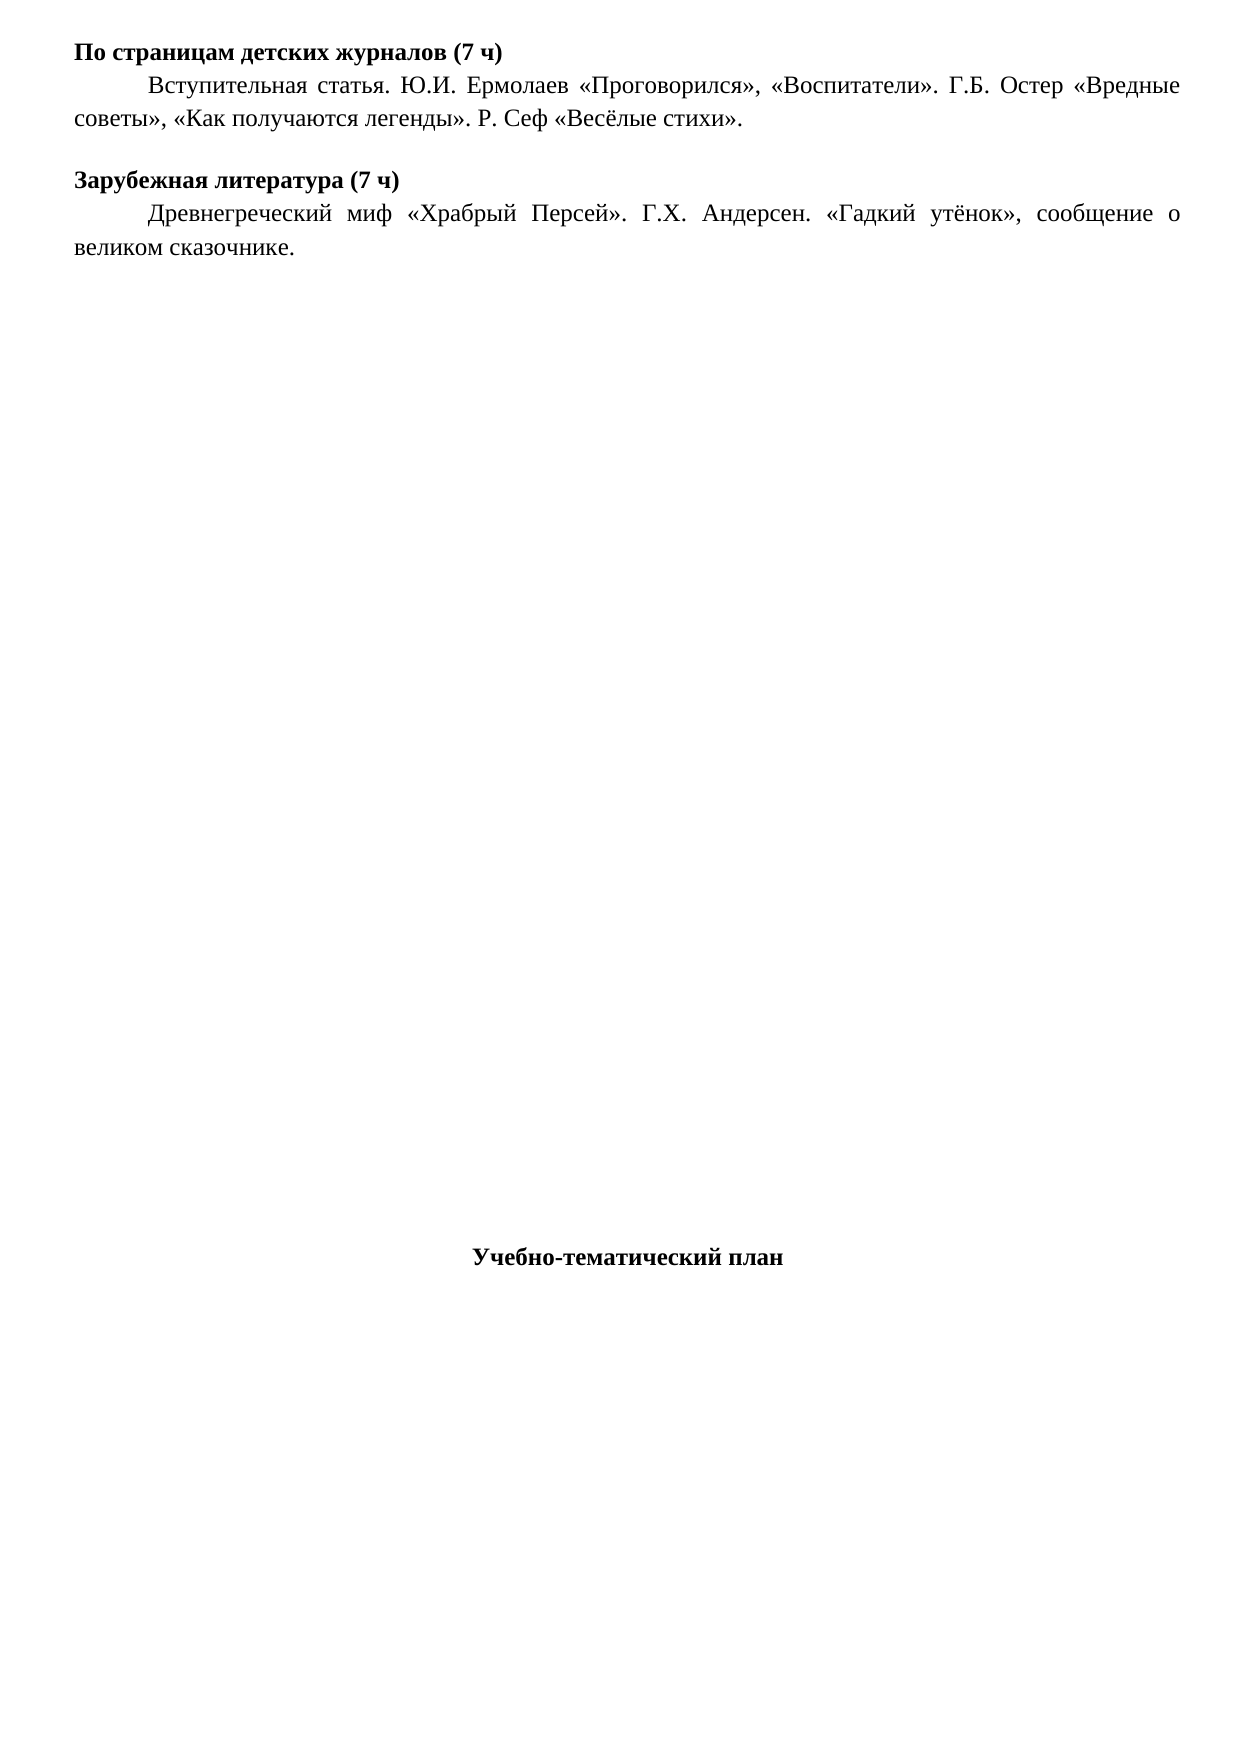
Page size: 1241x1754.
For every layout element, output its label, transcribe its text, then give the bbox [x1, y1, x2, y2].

text Вступительная статья. Ю.И. Ермолаев «Проговорился», «Воспитатели». Г.Б. Остер «Вредные советы», «Как получаются легенды». Р. Сеф «Весёлые стихи». [74, 70, 1181, 132]
text Учебно-тематический план [74, 1242, 1181, 1271]
text Зарубежная литература (7 ч) [74, 166, 1181, 194]
text По страницам детских журналов (7 ч) [74, 37, 1181, 66]
text Древнегреческий миф «Храбрый Персей». Г.Х. Андерсен. «Гадкий утёнок», сообщение о великом сказочнике. [74, 198, 1181, 260]
